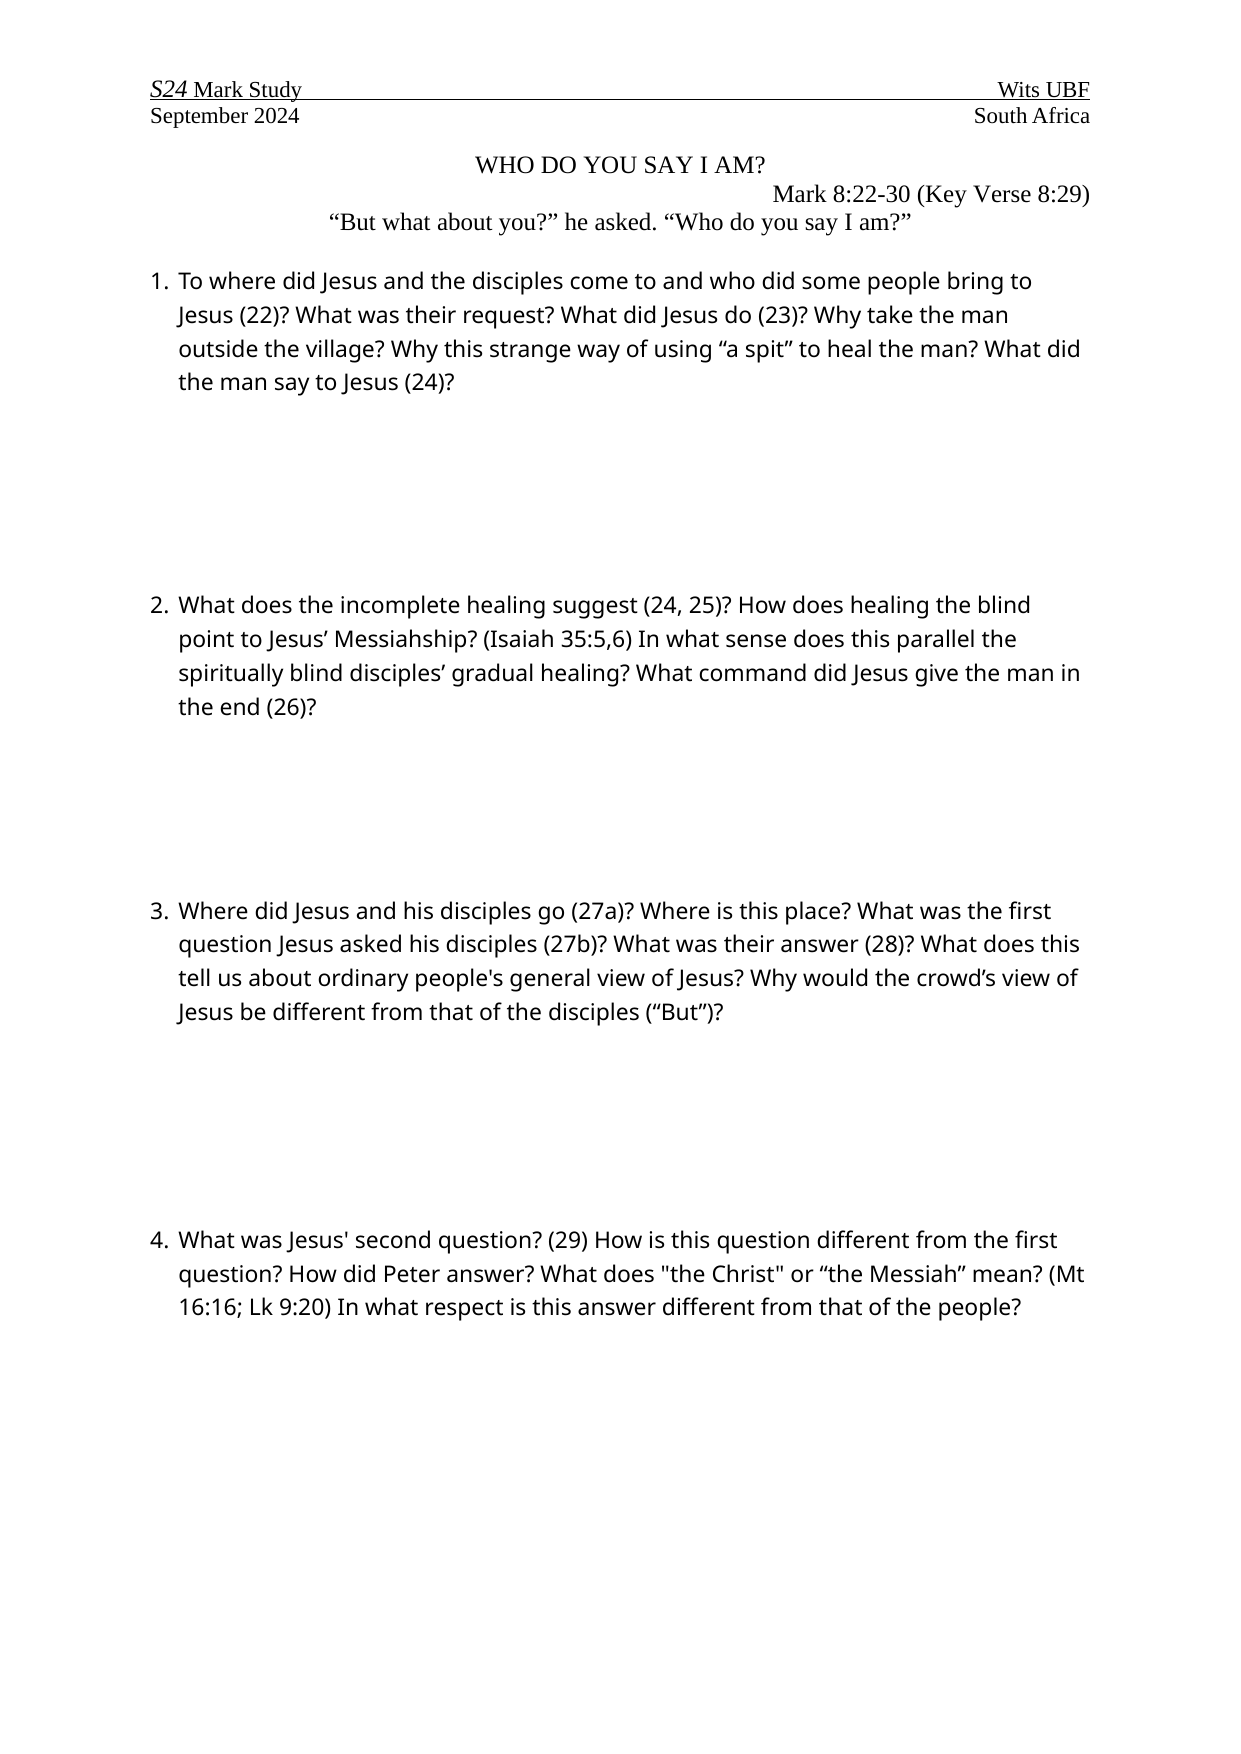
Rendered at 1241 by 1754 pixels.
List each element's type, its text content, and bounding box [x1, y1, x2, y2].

list Where did Jesus and his disciples go (27a)? Where is this place? What was the first question Jesus asked his disciples (27b)? What was their answer (28)? What does this tell us about ordinary people's general view of Jesus? Why would the crowd’s view of Jesus be different from that of the disciples (“But”)? [150, 894, 1090, 1027]
text WHO DO YOU SAY I AM? [150, 150, 1090, 179]
text “But what about you?” he asked. “Who do you say I am?” [150, 207, 1090, 236]
list To where did Jesus and the disciples come to and who did some people bring to Jesus (22)? What was their request? What did Jesus do (23)? Why take the man outside the village? Why this strange way of using “a spit” to heal the man? What did the man say to Jesus (24)? [150, 265, 1090, 397]
list What was Jesus' second question? (29) How is this question different from the first question? How did Peter answer? What does "the Christ" or “the Messiah” mean? (Mt 16:16; Lk 9:20) In what respect is this answer different from that of the people? [150, 1224, 1090, 1322]
list What does the incomplete healing suggest (24, 25)? How does healing the blind point to Jesus’ Messiahship? (Isaiah 35:5,6) In what sense does this parallel the spiritually blind disciples’ gradual healing? What command did Jesus give the man in the end (26)? [150, 589, 1090, 722]
text Mark 8:22-30 (Key Verse 8:29) [150, 179, 1090, 207]
